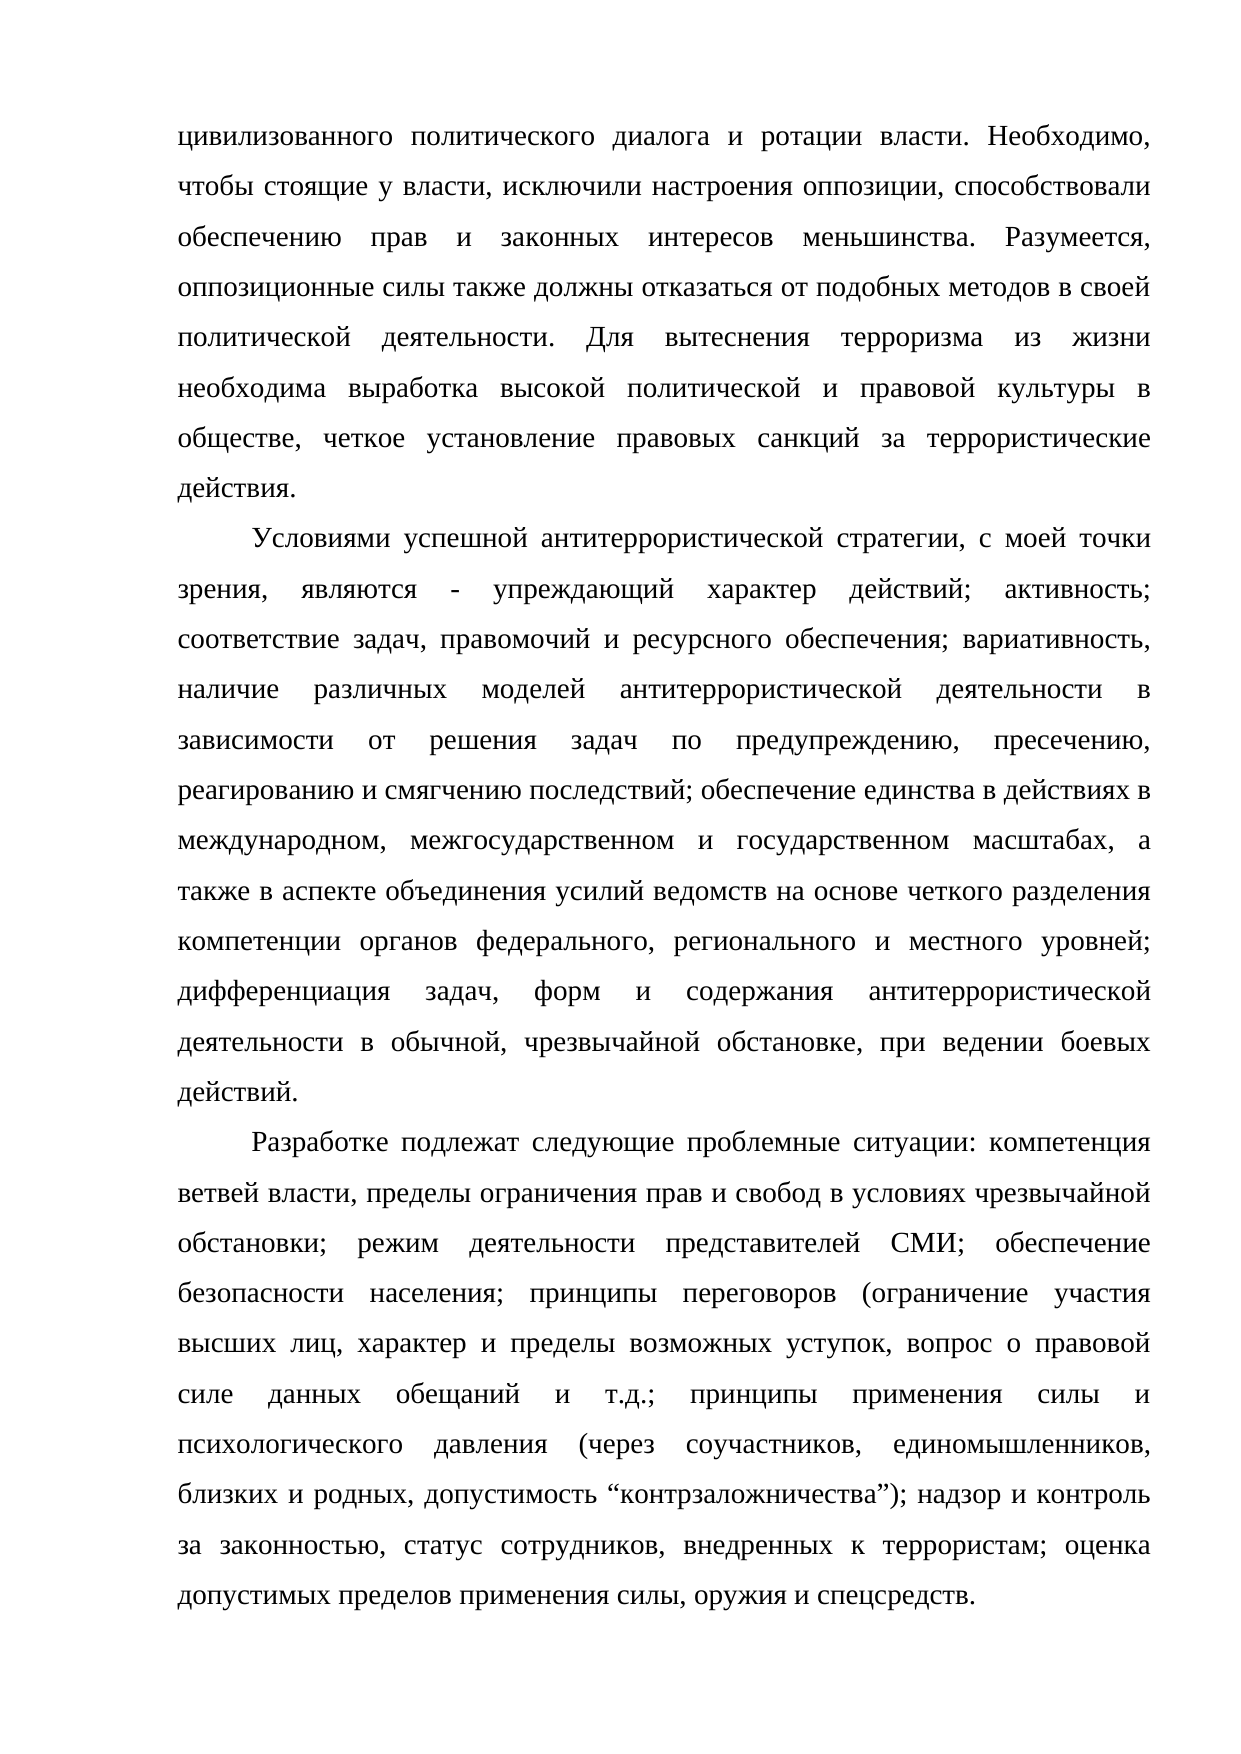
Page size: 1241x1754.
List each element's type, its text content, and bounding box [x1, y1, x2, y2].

text Разработке подлежат следующие проблемные ситуации: компетенция ветвей власти, пределы ограничения прав и свобод в условиях чрезвычайной обстановки; режим деятельности представителей СМИ; обеспечение безопасности населения; принципы переговоров (ограничение участия высших лиц, характер и пределы возможных уступок, вопрос о правовой силе данных обещаний и т.д.; принципы применения силы и психологического давления (через соучастников, единомышленников, близких и родных, допустимость “контрзаложничества”); надзор и контроль за законностью, статус сотрудников, внедренных к террористам; оценка допустимых пределов применения силы, оружия и спецсредств. [177, 1124, 1152, 1611]
text Условиями успешной антитеррористической стратегии, с моей точки зрения, являются - упреждающий характер действий; активность; соответствие задач, правомочий и ресурсного обеспечения; вариативность, наличие различных моделей антитеррористической деятельности в зависимости от решения задач по предупреждению, пресечению, реагированию и смягчению последствий; обеспечение единства в действиях в международном, межгосударственном и государственном масштабах, а также в аспекте объединения усилий ведомств на основе четкого разделения компетенции органов федерального, регионального и местного уровней; дифференциация задач, форм и содержания антитеррористической деятельности в обычной, чрезвычайной обстановке, при ведении боевых действий. [177, 521, 1152, 1108]
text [177, 118, 1152, 504]
